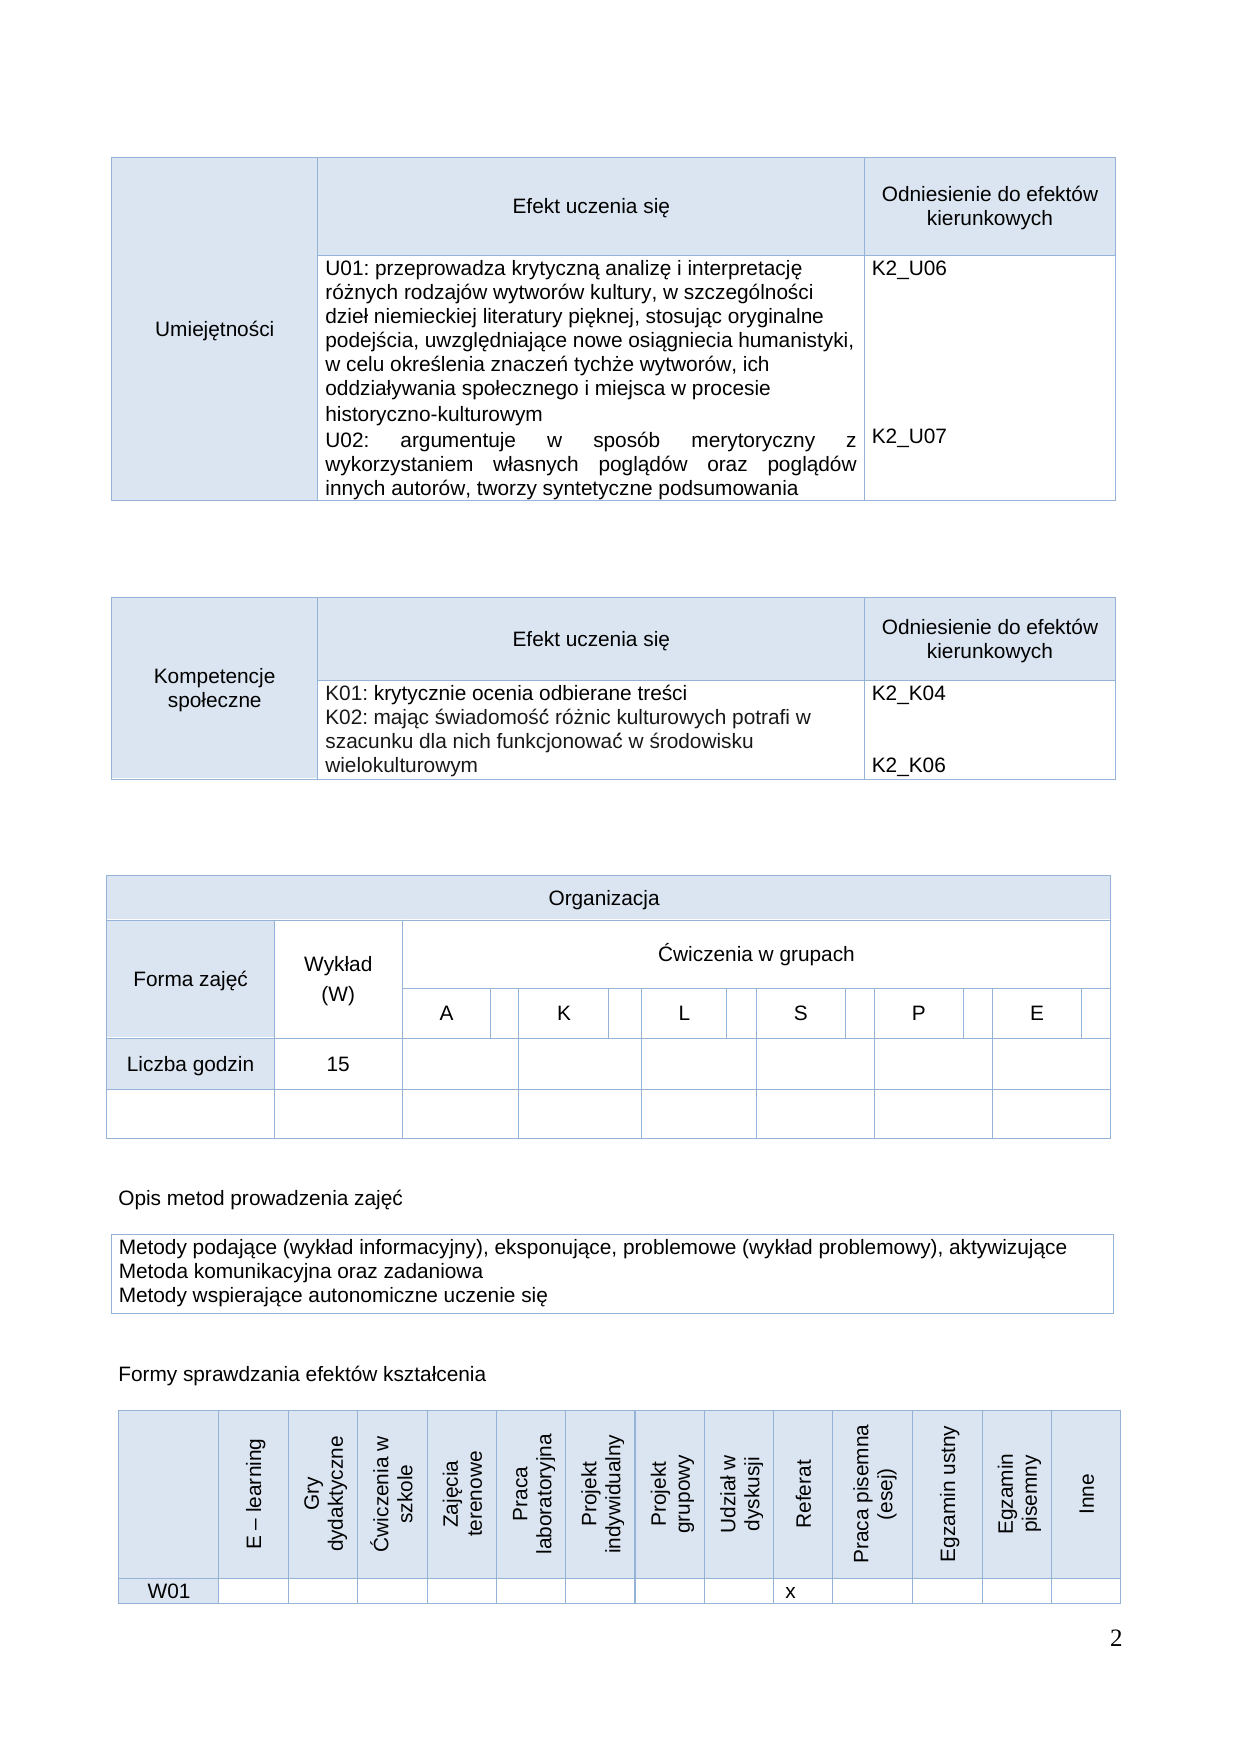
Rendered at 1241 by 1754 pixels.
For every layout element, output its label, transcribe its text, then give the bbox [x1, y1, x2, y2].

table_cell [757, 1039, 874, 1089]
table_header Egzamin pisemny [983, 1411, 1051, 1578]
table_header Gry dydaktyczne [289, 1411, 357, 1578]
table_cell [491, 989, 518, 1037]
table_header Efekt uczenia się [318, 598, 864, 680]
table_cell Forma zajęć [107, 921, 274, 1037]
table_cell [642, 1039, 756, 1089]
table_cell [846, 989, 874, 1037]
table_cell P [875, 989, 963, 1037]
table_header Efekt uczenia się [318, 158, 864, 255]
table_cell x [774, 1579, 832, 1603]
table_cell [497, 1579, 565, 1603]
table_cell [636, 1579, 704, 1603]
table_cell S [757, 989, 845, 1037]
table_cell E [993, 989, 1081, 1037]
table_cell [519, 1039, 641, 1089]
table_cell [983, 1579, 1051, 1603]
table_cell [107, 1090, 274, 1137]
table_cell [609, 989, 641, 1037]
table_cell [358, 1579, 427, 1603]
table_header Egzamin ustny [913, 1411, 982, 1578]
table_cell [1082, 989, 1110, 1037]
table_header Udział w dyskusji [705, 1411, 773, 1578]
table_cell [705, 1579, 773, 1603]
table_cell Ćwiczenia w grupach [403, 921, 1110, 988]
text Opis metod prowadzenia zajęć [118, 1186, 1122, 1210]
table_cell [913, 1579, 982, 1603]
table_cell [642, 1090, 756, 1137]
table_cell [875, 1090, 992, 1137]
table_cell U01: przeprowadza krytyczną analizę i interpretację różnych rodzajów wytworów kultury, w szczególności dzieł niemieckiej literatury pięknej, stosując oryginalne podejścia, uwzględniające nowe osiągniecia humanistyki, w celu określenia znaczeń tychże wytworów, ich oddziaływania społecznego i miejsca w procesie historyczno-kulturowym U02: argumentuje w sposób merytoryczny z wykorzystaniem własnych poglądów oraz poglądów innych autorów, tworzy syntetyczne podsumowania [318, 256, 864, 500]
table_cell L [642, 989, 726, 1037]
table_header Odniesienie do efektów kierunkowych [865, 158, 1115, 255]
table_cell [519, 1090, 641, 1137]
table_cell [833, 1579, 912, 1603]
table_cell [219, 1579, 288, 1603]
table_cell [289, 1579, 357, 1603]
table_header Zajęcia terenowe [428, 1411, 496, 1578]
table_cell K01: krytycznie ocenia odbierane treści K02: mając świadomość́ różnic kulturowych potrafi w szacunku dla nich funkcjonować́ w środowisku wielokulturowym [318, 681, 864, 778]
table_cell [993, 1090, 1110, 1137]
table_header Metody podające (wykład informacyjny), eksponujące, problemowe (wykład problemowy), aktywizujące Metoda komunikacyjna oraz zadaniowa Metody wspierające autonomiczne uczenie się [112, 1235, 1113, 1313]
table_cell Liczba godzin [107, 1039, 274, 1089]
table_header Projekt grupowy [636, 1411, 704, 1578]
table_cell [403, 1090, 518, 1137]
table_cell [275, 1090, 402, 1137]
table_cell K2_U06 K2_U07 [865, 256, 1115, 500]
table_cell K [519, 989, 608, 1037]
table_cell [757, 1090, 874, 1137]
table_cell [403, 1039, 518, 1089]
text Formy sprawdzania efektów kształcenia [118, 1362, 1122, 1386]
table_cell K2_K04 K2_K06 [865, 681, 1115, 778]
table_header Odniesienie do efektów kierunkowych [865, 598, 1115, 680]
table_header [119, 1411, 218, 1578]
table_header Umiejętności [112, 158, 317, 500]
table_cell [727, 989, 756, 1037]
table_cell 15 [275, 1039, 402, 1089]
table_cell [428, 1579, 496, 1603]
table_header Organizacja [107, 876, 1110, 919]
table_header Inne [1052, 1411, 1120, 1578]
table_cell [875, 1039, 992, 1089]
table_cell A [403, 989, 490, 1037]
table_header E – learning [219, 1411, 288, 1578]
table_cell Wykład (W) [275, 921, 402, 1037]
table_cell [993, 1039, 1110, 1089]
table_cell W01 [119, 1579, 218, 1603]
table_cell [566, 1579, 634, 1603]
table_cell [1052, 1579, 1120, 1603]
table_header Kompetencje społeczne [112, 598, 317, 778]
table_header Referat [774, 1411, 832, 1578]
table_header Projekt indywidualny [566, 1411, 634, 1578]
table_cell [964, 989, 992, 1037]
table_header Praca laboratoryjna [497, 1411, 565, 1578]
table_header Praca pisemna (esej) [833, 1411, 912, 1578]
table_header Ćwiczenia w szkole [358, 1411, 427, 1578]
